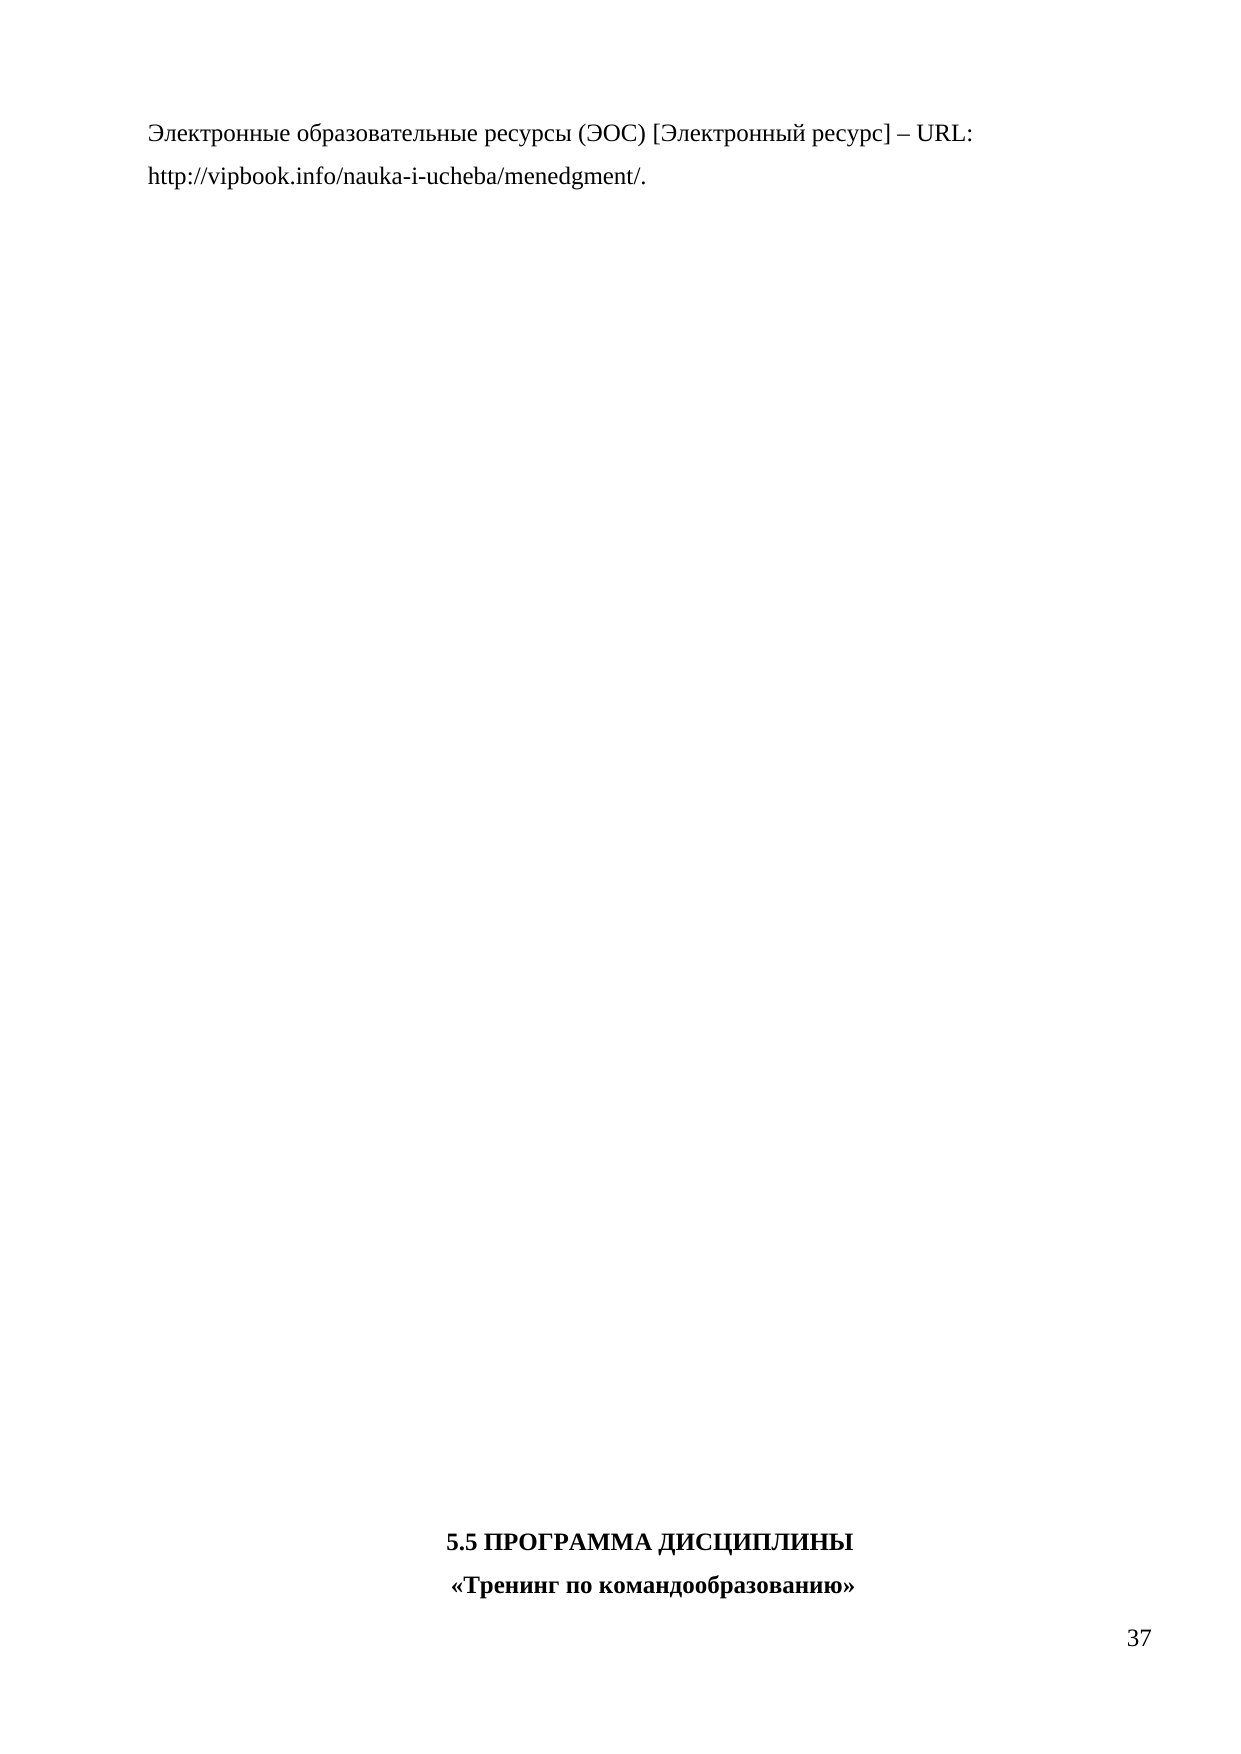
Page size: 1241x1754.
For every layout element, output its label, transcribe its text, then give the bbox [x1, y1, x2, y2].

text Электронные образовательные ресурсы (ЭОС) [Электронный ресурс] – URL: http://vipbook.info/nauka-i-ucheba/menedgment/. [148, 118, 1152, 190]
text «Тренинг по командообразованию» [148, 1570, 1152, 1599]
text 5.5 ПРОГРАММА ДИСЦИПЛИНЫ [148, 1527, 1152, 1556]
